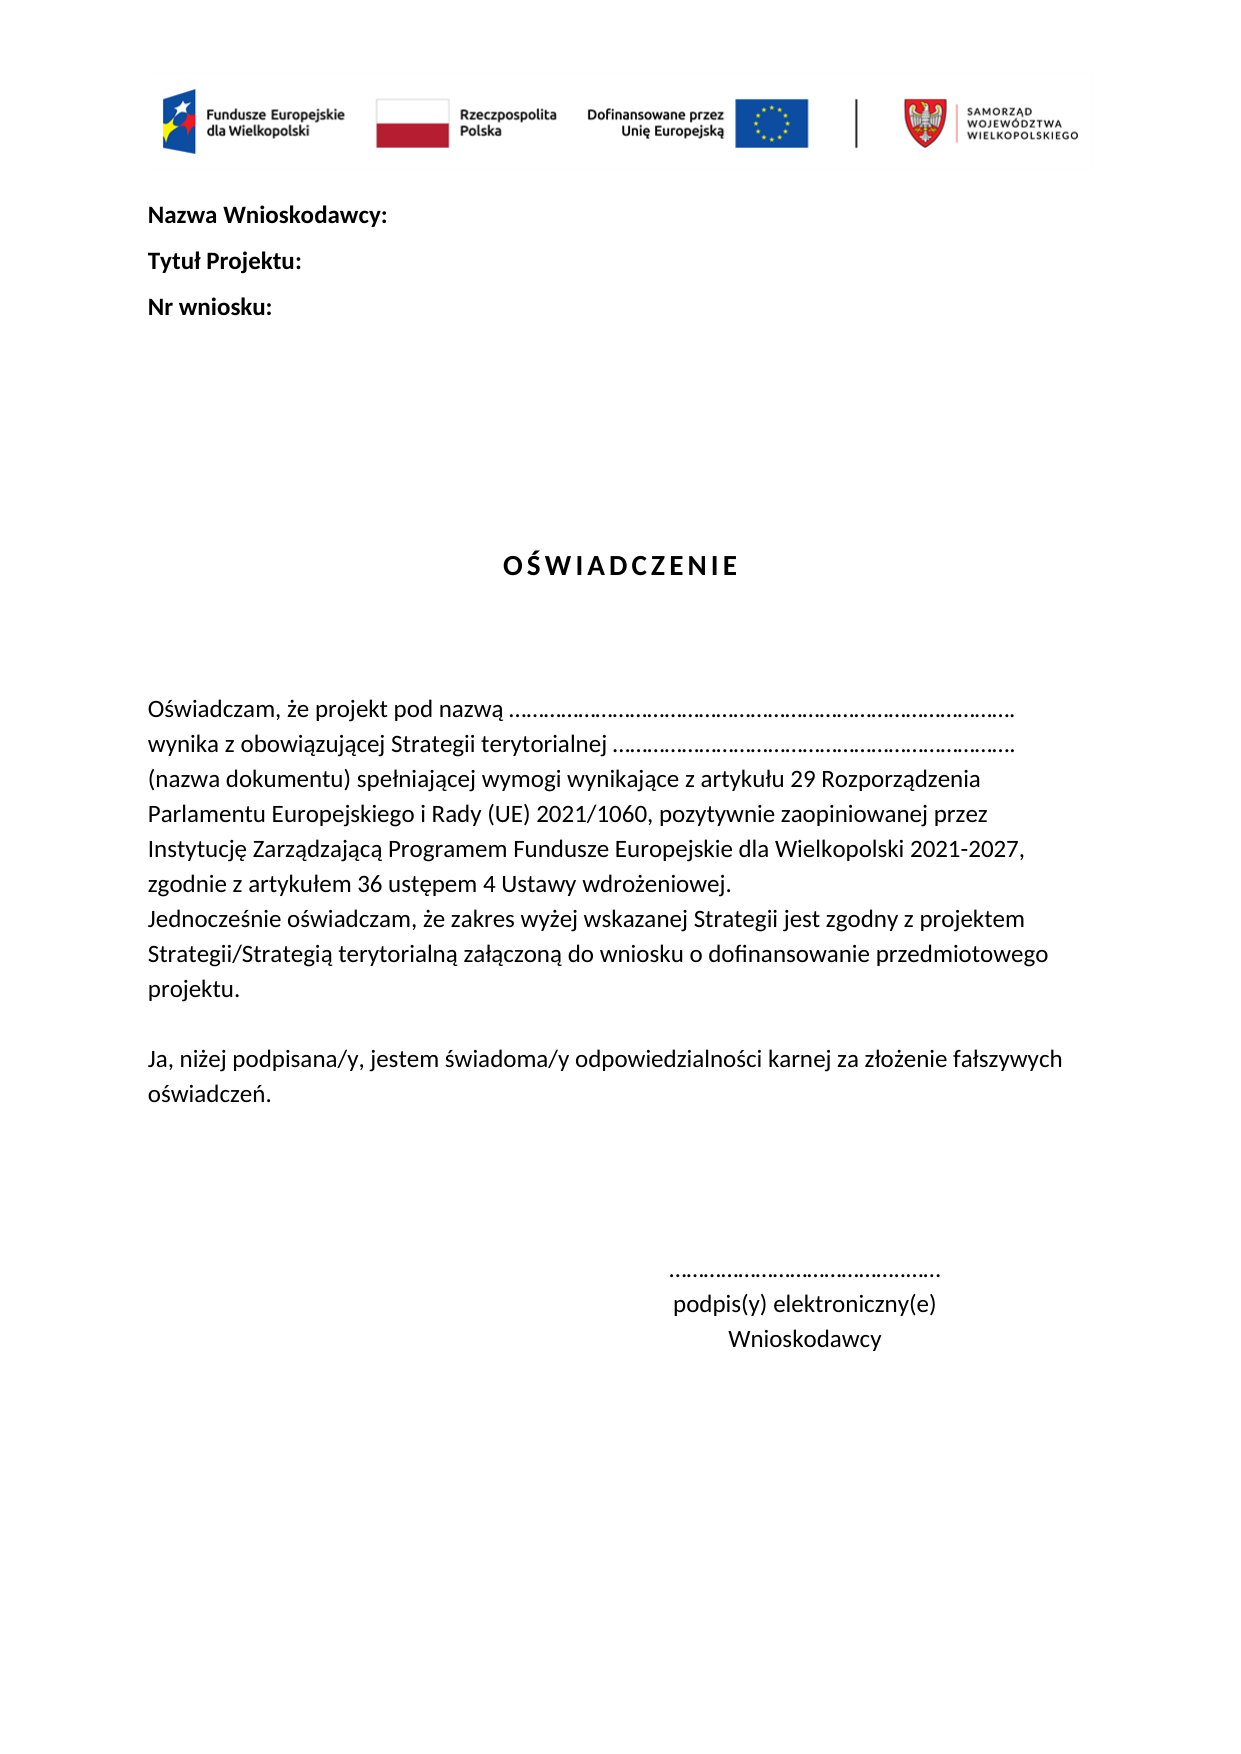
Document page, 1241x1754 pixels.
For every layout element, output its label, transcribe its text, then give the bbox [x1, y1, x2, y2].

text Tytuł Projektu: [148, 245, 1092, 276]
text OŚWIADCZENIE [148, 547, 1092, 582]
text Ja, niżej podpisana/y, jestem świadoma/y odpowiedzialności karnej za złożenie fałszywych oświadczeń. [148, 1043, 1092, 1108]
text Nr wniosku: [148, 291, 1092, 322]
text Oświadczam, że projekt pod nazwą ……………………………………………………………………………. wynika z obowiązującej Strategii terytorialnej ……………………………………………………………. (nazwa dokumentu) spełniającej wymogi wynikające z artykułu 29 Rozporządzenia Parlamentu Europejskiego i Rady (UE) 2021/1060, pozytywnie zaopiniowanej przez Instytucję Zarządzającą Programem Fundusze Europejskie dla Wielkopolski 2021-2027, zgodnie z artykułem 36 ustępem 4 Ustawy wdrożeniowej. [148, 693, 1092, 898]
text Wnioskodawcy [517, 1323, 1092, 1353]
picture [147, 73, 1094, 170]
text …………………………………..…… [517, 1253, 1092, 1283]
text Jednocześnie oświadczam, że zakres wyżej wskazanej Strategii jest zgodny z projektem Strategii/Strategią terytorialną załączoną do wniosku o dofinansowanie przedmiotowego projektu. [148, 903, 1092, 1003]
text podpis(y) elektroniczny(e) [517, 1288, 1092, 1318]
text Nazwa Wnioskodawcy: [148, 200, 1092, 230]
